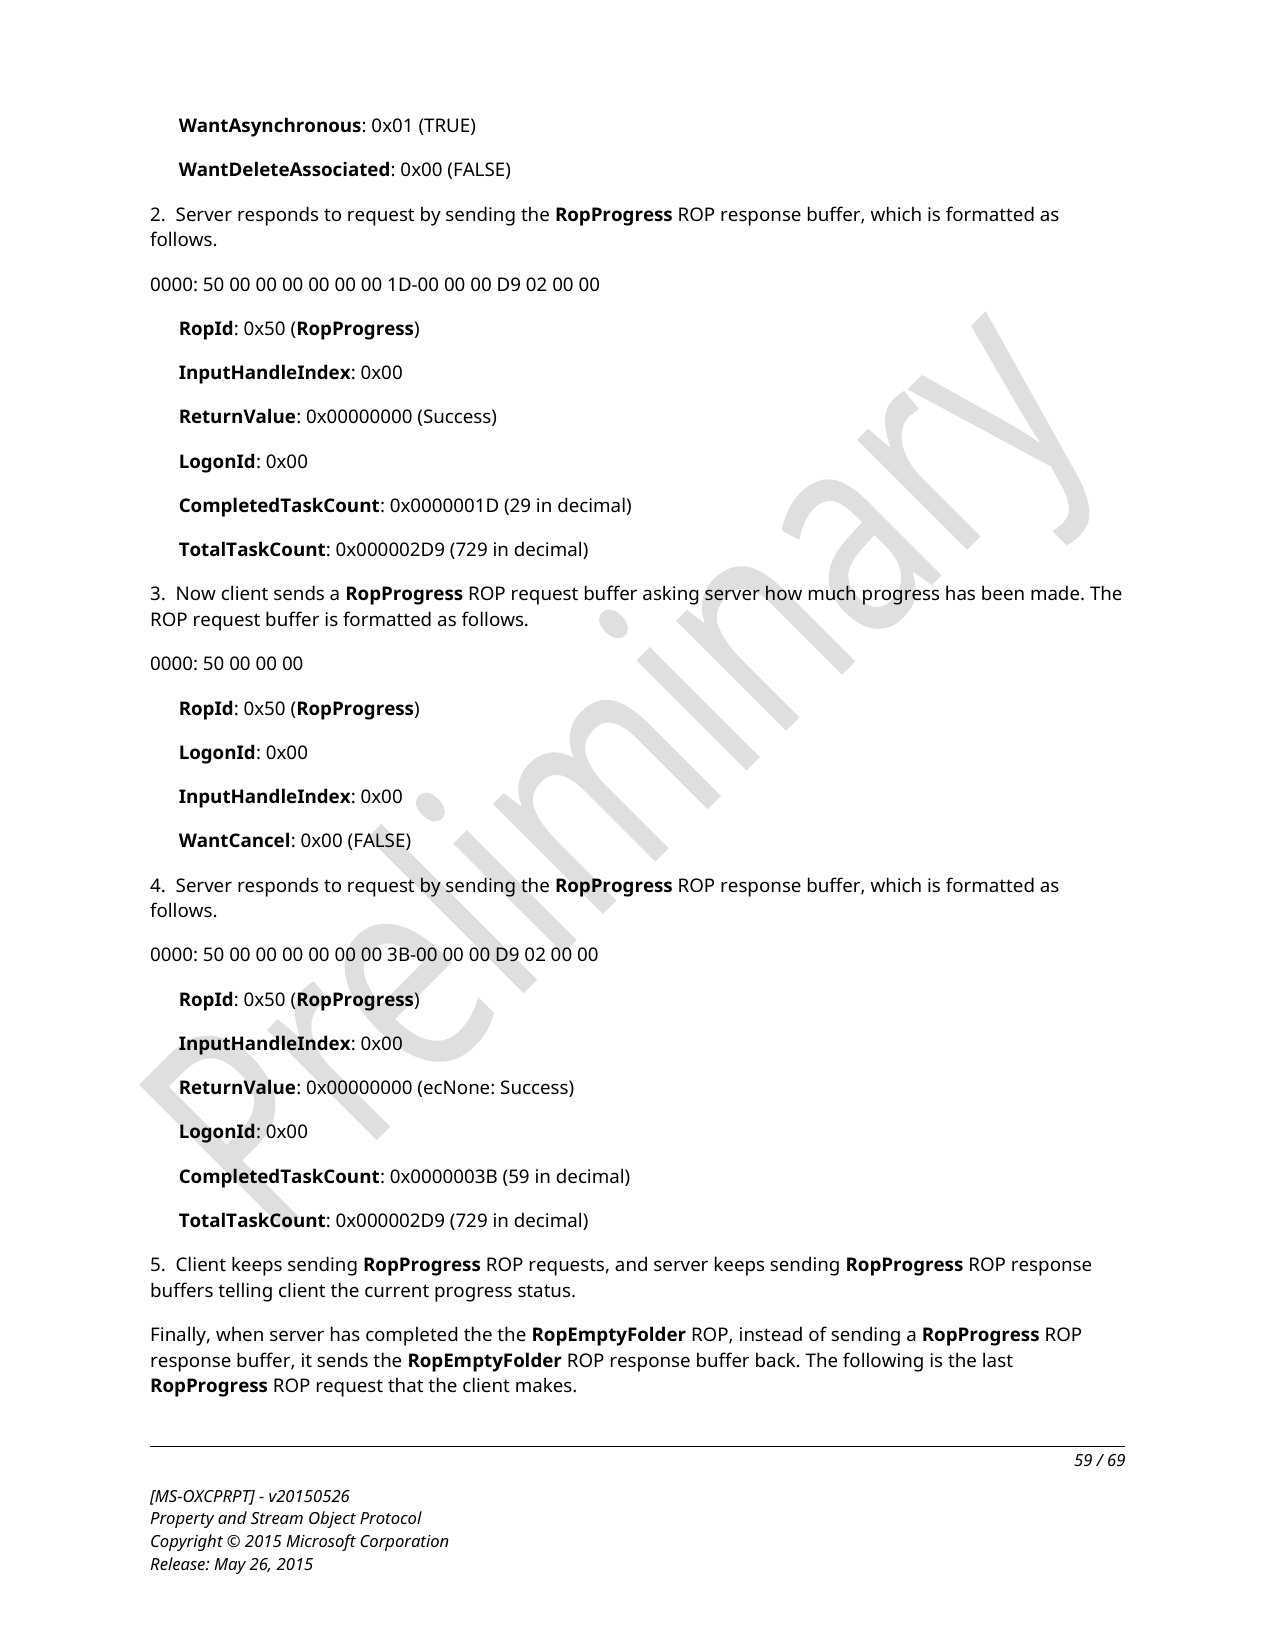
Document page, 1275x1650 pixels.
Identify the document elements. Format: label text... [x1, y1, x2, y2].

text 0000: 50 00 00 00 00 00 00 3B-00 00 00 D9 02 00 00 [150, 942, 1125, 967]
list InputHandleIndex: 0x00 [178, 359, 1125, 385]
text 2. Server responds to request by sending the RopProgress ROP response buffer, which is formatted as follows. [150, 201, 1125, 252]
list CompletedTaskCount: 0x0000003B (59 in decimal) [178, 1163, 1125, 1188]
list ReturnValue: 0x00000000 (ecNone: Success) [178, 1074, 1125, 1100]
list WantDeleteAssociated: 0x00 (FALSE) [178, 157, 1125, 182]
list TotalTaskCount: 0x000002D9 (729 in decimal) [178, 536, 1125, 562]
list RopId: 0x50 (RopProgress) [178, 695, 1125, 720]
list WantAsynchronous: 0x01 (TRUE) [178, 112, 1125, 138]
text Finally, when server has completed the the RopEmptyFolder ROP, instead of sending a RopProgress ROP response buffer, it sends the RopEmptyFolder ROP response buffer back. The following is the last RopProgress ROP request that the client makes. [150, 1321, 1125, 1398]
list CompletedTaskCount: 0x0000001D (29 in decimal) [178, 492, 1125, 518]
text 3. Now client sends a RopProgress ROP request buffer asking server how much progress has been made. The ROP request buffer is formatted as follows. [150, 581, 1125, 632]
list WantCancel: 0x00 (FALSE) [178, 828, 1125, 853]
list RopId: 0x50 (RopProgress) [178, 315, 1125, 341]
text 0000: 50 00 00 00 [150, 651, 1125, 676]
list LogonId: 0x00 [178, 1119, 1125, 1144]
list LogonId: 0x00 [178, 739, 1125, 764]
text 4. Server responds to request by sending the RopProgress ROP response buffer, which is formatted as follows. [150, 872, 1125, 923]
list ReturnValue: 0x00000000 (Success) [178, 404, 1125, 429]
text 5. Client keeps sending RopProgress ROP requests, and server keeps sending RopProgress ROP response buffers telling client the current progress status. [150, 1252, 1125, 1303]
list InputHandleIndex: 0x00 [178, 1030, 1125, 1056]
list RopId: 0x50 (RopProgress) [178, 986, 1125, 1011]
text 0000: 50 00 00 00 00 00 00 1D-00 00 00 D9 02 00 00 [150, 271, 1125, 296]
list TotalTaskCount: 0x000002D9 (729 in decimal) [178, 1207, 1125, 1233]
list InputHandleIndex: 0x00 [178, 783, 1125, 809]
list LogonId: 0x00 [178, 448, 1125, 473]
